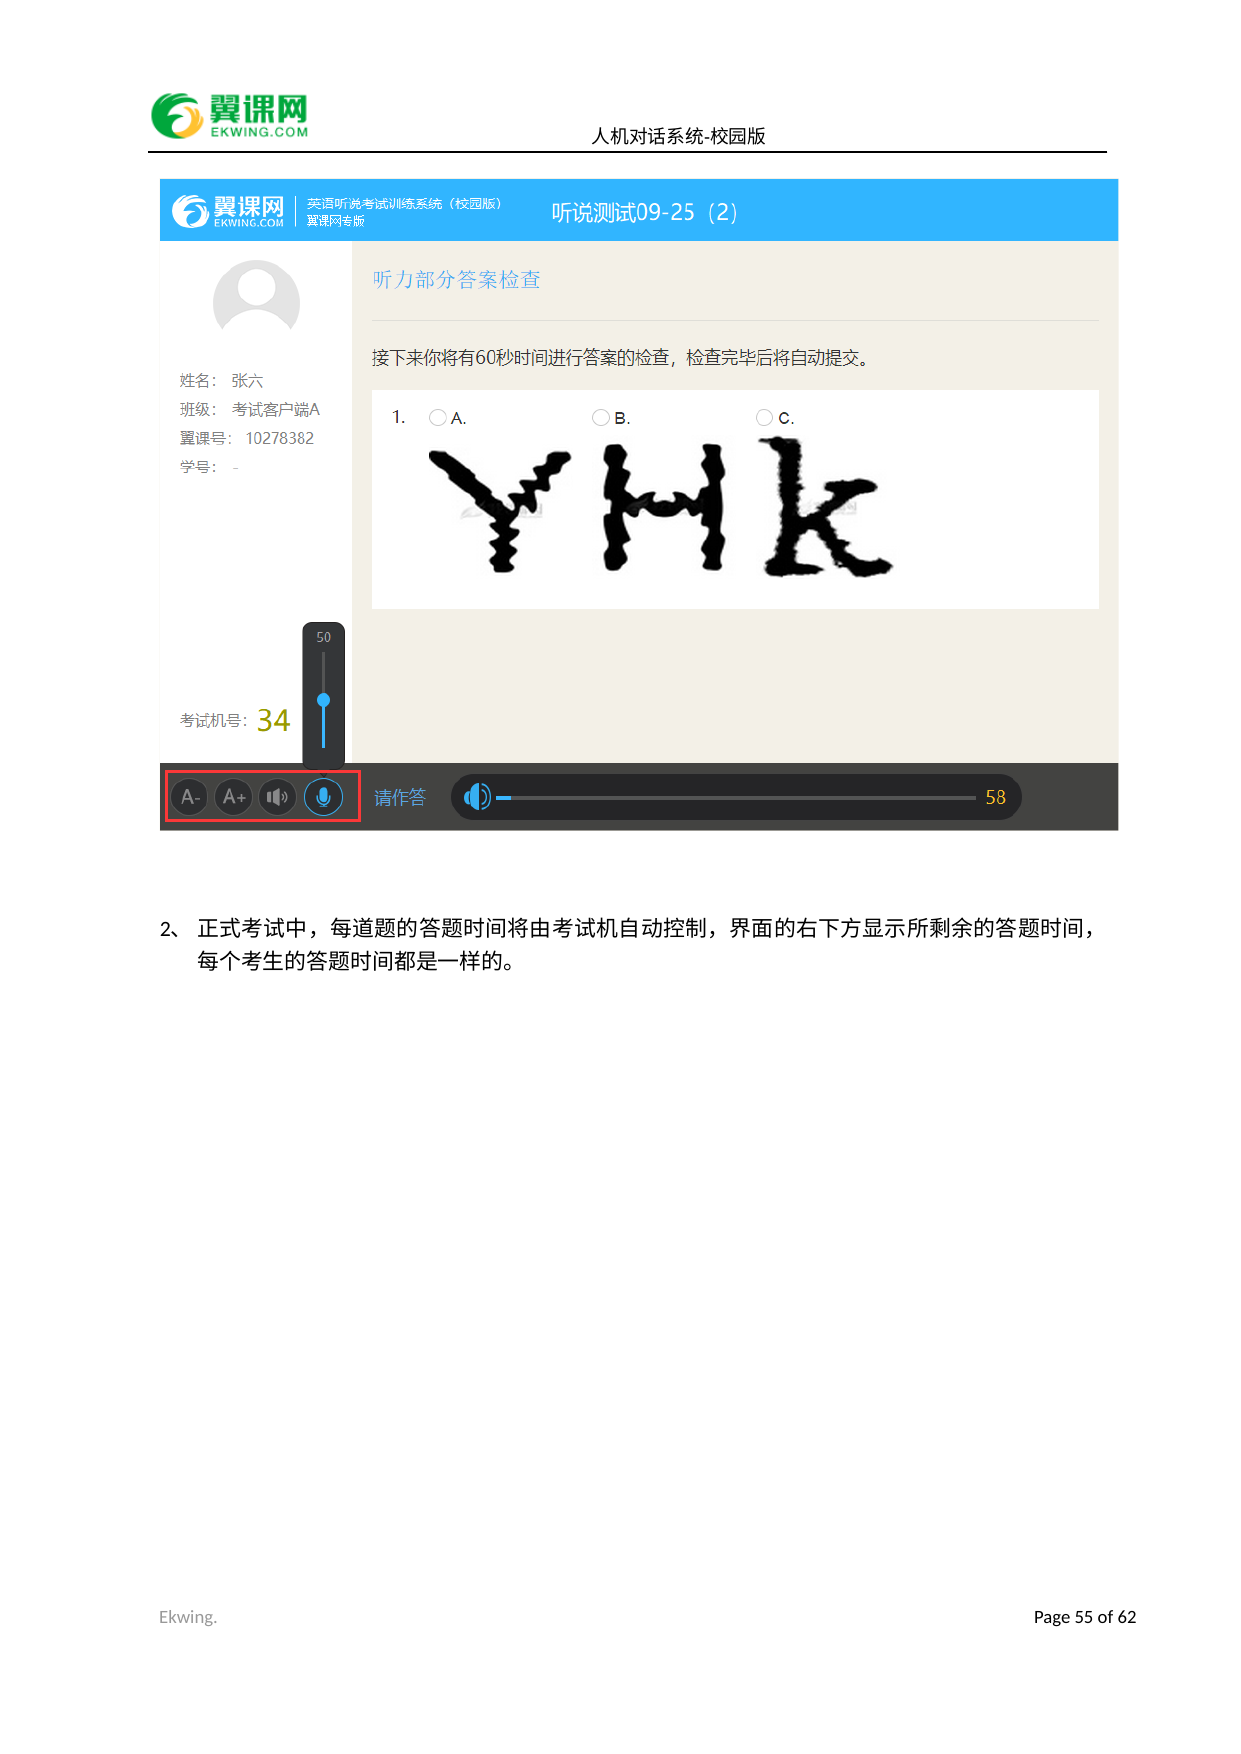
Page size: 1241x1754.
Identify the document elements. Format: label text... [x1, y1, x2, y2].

picture [159, 178, 1119, 831]
picture [147, 88, 317, 144]
list 正式考试中，每道题的答题时间将由考试机自动控制，界面的右下方显示所剩余的答题时间，每个考生的答题时间都是一样的。 [159, 911, 1107, 976]
